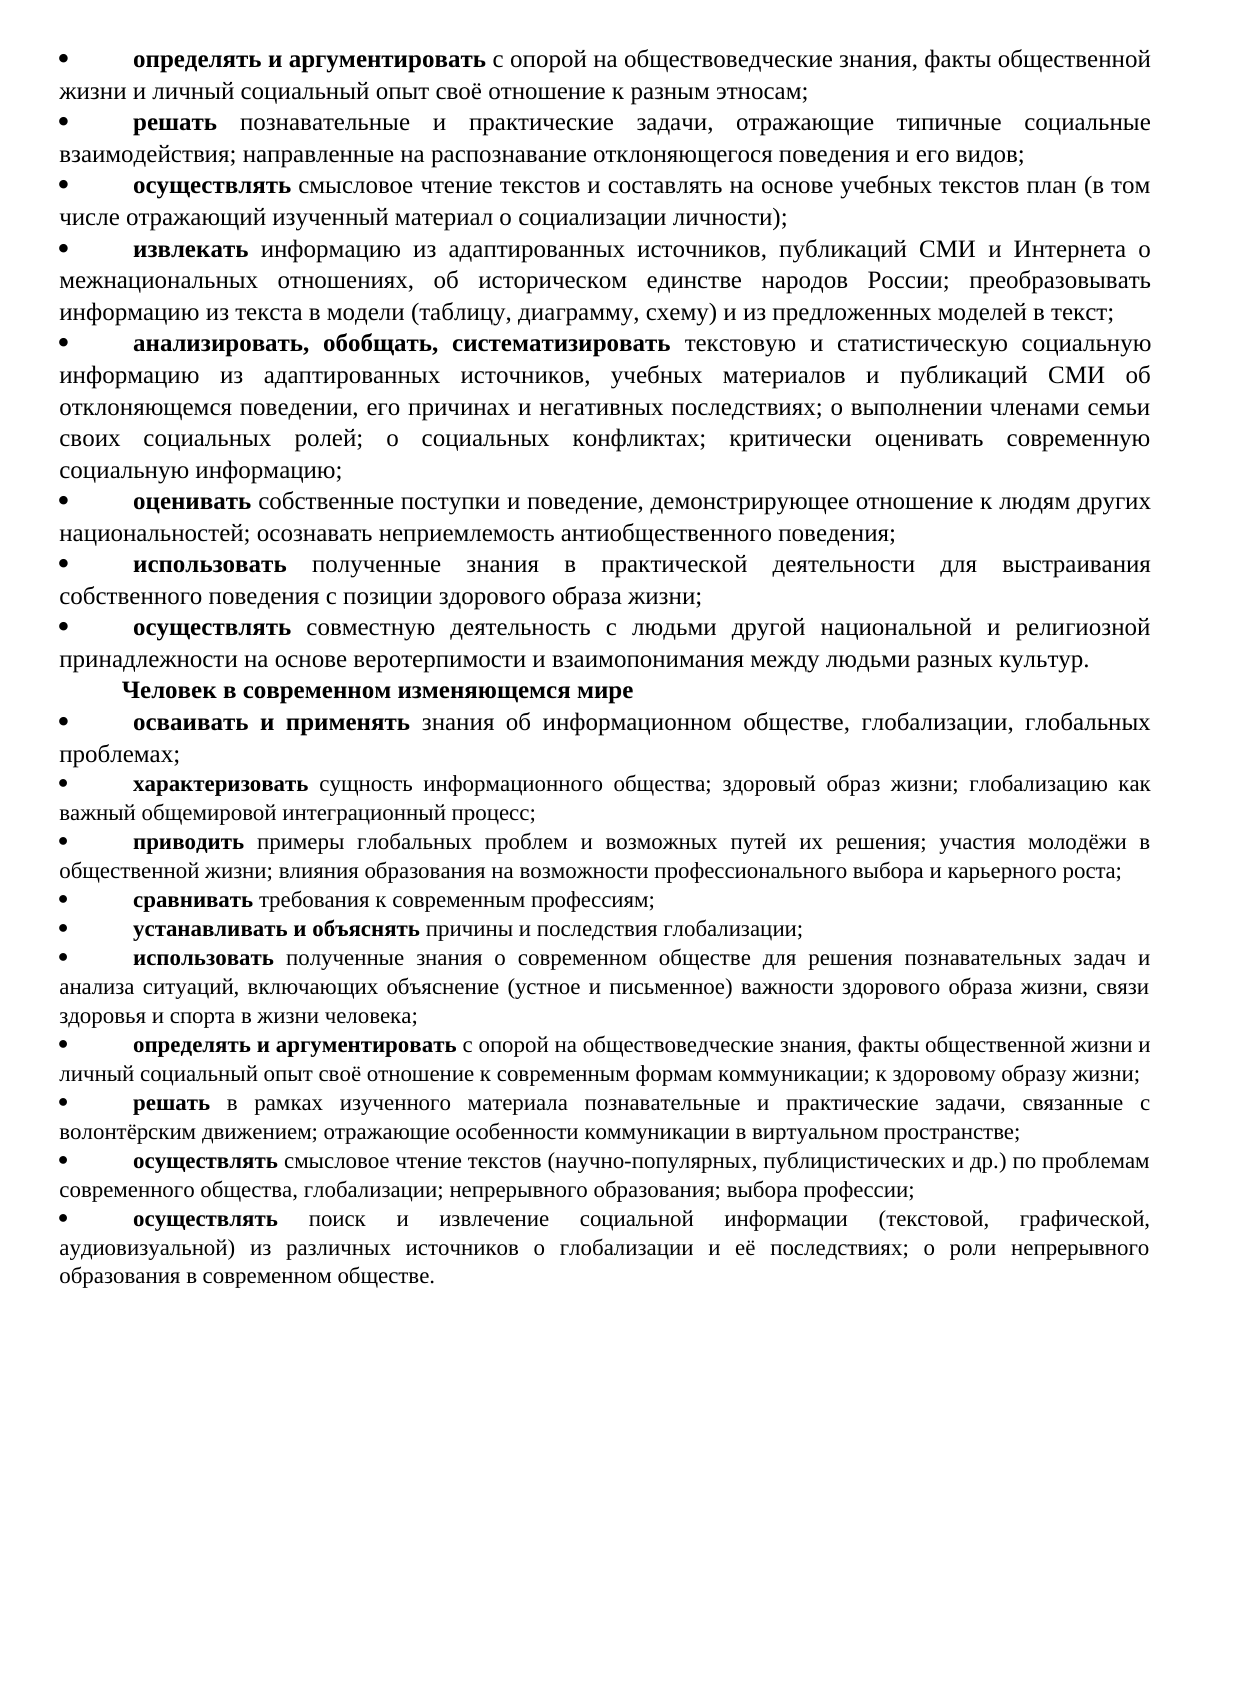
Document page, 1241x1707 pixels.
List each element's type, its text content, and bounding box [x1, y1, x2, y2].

list использовать полученные знания о современном обществе для решения познавательных задач и анализа ситуаций, включающих объяснение (устное и письменное) важности здорового образа жизни, связи здоровья и спорта в жизни человека; [59, 944, 1152, 1028]
list осуществлять поиск и извлечение социальной информации (текстовой, графической, аудиовизуальной) из различных источников о глобализации и её последствиях; о роли непрерывного образования в современном обществе. [59, 1205, 1152, 1289]
list решать познавательные и практические задачи, отражающие типичные социальные взаимодействия; направленные на распознавание отклоняющегося поведения и его видов; [59, 107, 1152, 168]
list осуществлять совместную деятельность с людьми другой национальной и религиозной принадлежности на основе веротерпимости и взаимопонимания между людьми разных культур. [59, 612, 1152, 673]
list характеризовать сущность информационного общества; здоровый образ жизни; глобализацию как важный общемировой интеграционный процесс; [59, 770, 1152, 826]
list оценивать собственные поступки и поведение, демонстрирующее отношение к людям других национальностей; осознавать неприемлемость антиобщественного поведения; [59, 486, 1152, 547]
list осуществлять смысловое чтение текстов и составлять на основе учебных текстов план (в том числе отражающий изученный материал о социализации личности); [59, 171, 1152, 231]
list осваивать и применять знания об информационном обществе, глобализации, глобальных проблемах; [59, 707, 1152, 767]
list использовать полученные знания в практической деятельности для выстраивания собственного поведения с позиции здорового образа жизни; [59, 549, 1152, 610]
list сравнивать требования к современным профессиям; [59, 886, 1152, 912]
list извлекать информацию из адаптированных источников, публикаций СМИ и Интернета о межнациональных отношениях, об историческом единстве народов России; преобразовывать информацию из текста в модели (таблицу, диаграмму, схему) и из предложенных моделей в текст; [59, 234, 1152, 326]
list осуществлять смысловое чтение текстов (научно-популярных, публицистических и др.) по проблемам современного общества, глобализации; непрерывного образования; выбора профессии; [59, 1147, 1152, 1202]
list определять и аргументировать с опорой на обществоведческие знания, факты общественной жизни и личный социальный опыт своё отношение к современным формам коммуникации; к здоровому образу жизни; [59, 1031, 1152, 1086]
list приводить примеры глобальных проблем и возможных путей их решения; участия молодёжи в общественной жизни; влияния образования на возможности профессионального выбора и карьерного роста; [59, 828, 1152, 883]
list анализировать, обобщать, систематизировать текстовую и статистическую социальную информацию из адаптированных источников, учебных материалов и публикаций СМИ об отклоняющемся поведении, его причинах и негативных последствиях; о выполнении членами семьи своих социальных ролей; о социальных конфликтах; критически оценивать современную социальную информацию; [59, 328, 1152, 483]
list устанавливать и объяснять причины и последствия глобализации; [59, 915, 1152, 941]
list решать в рамках изученного материала познавательные и практические задачи, связанные с волонтёрским движением; отражающие особенности коммуникации в виртуальном пространстве; [59, 1089, 1152, 1144]
text Человек в современном изменяющемся мире [59, 676, 1152, 704]
list определять и аргументировать с опорой на обществоведческие знания, факты общественной жизни и личный социальный опыт своё отношение к разным этносам; [59, 44, 1152, 105]
